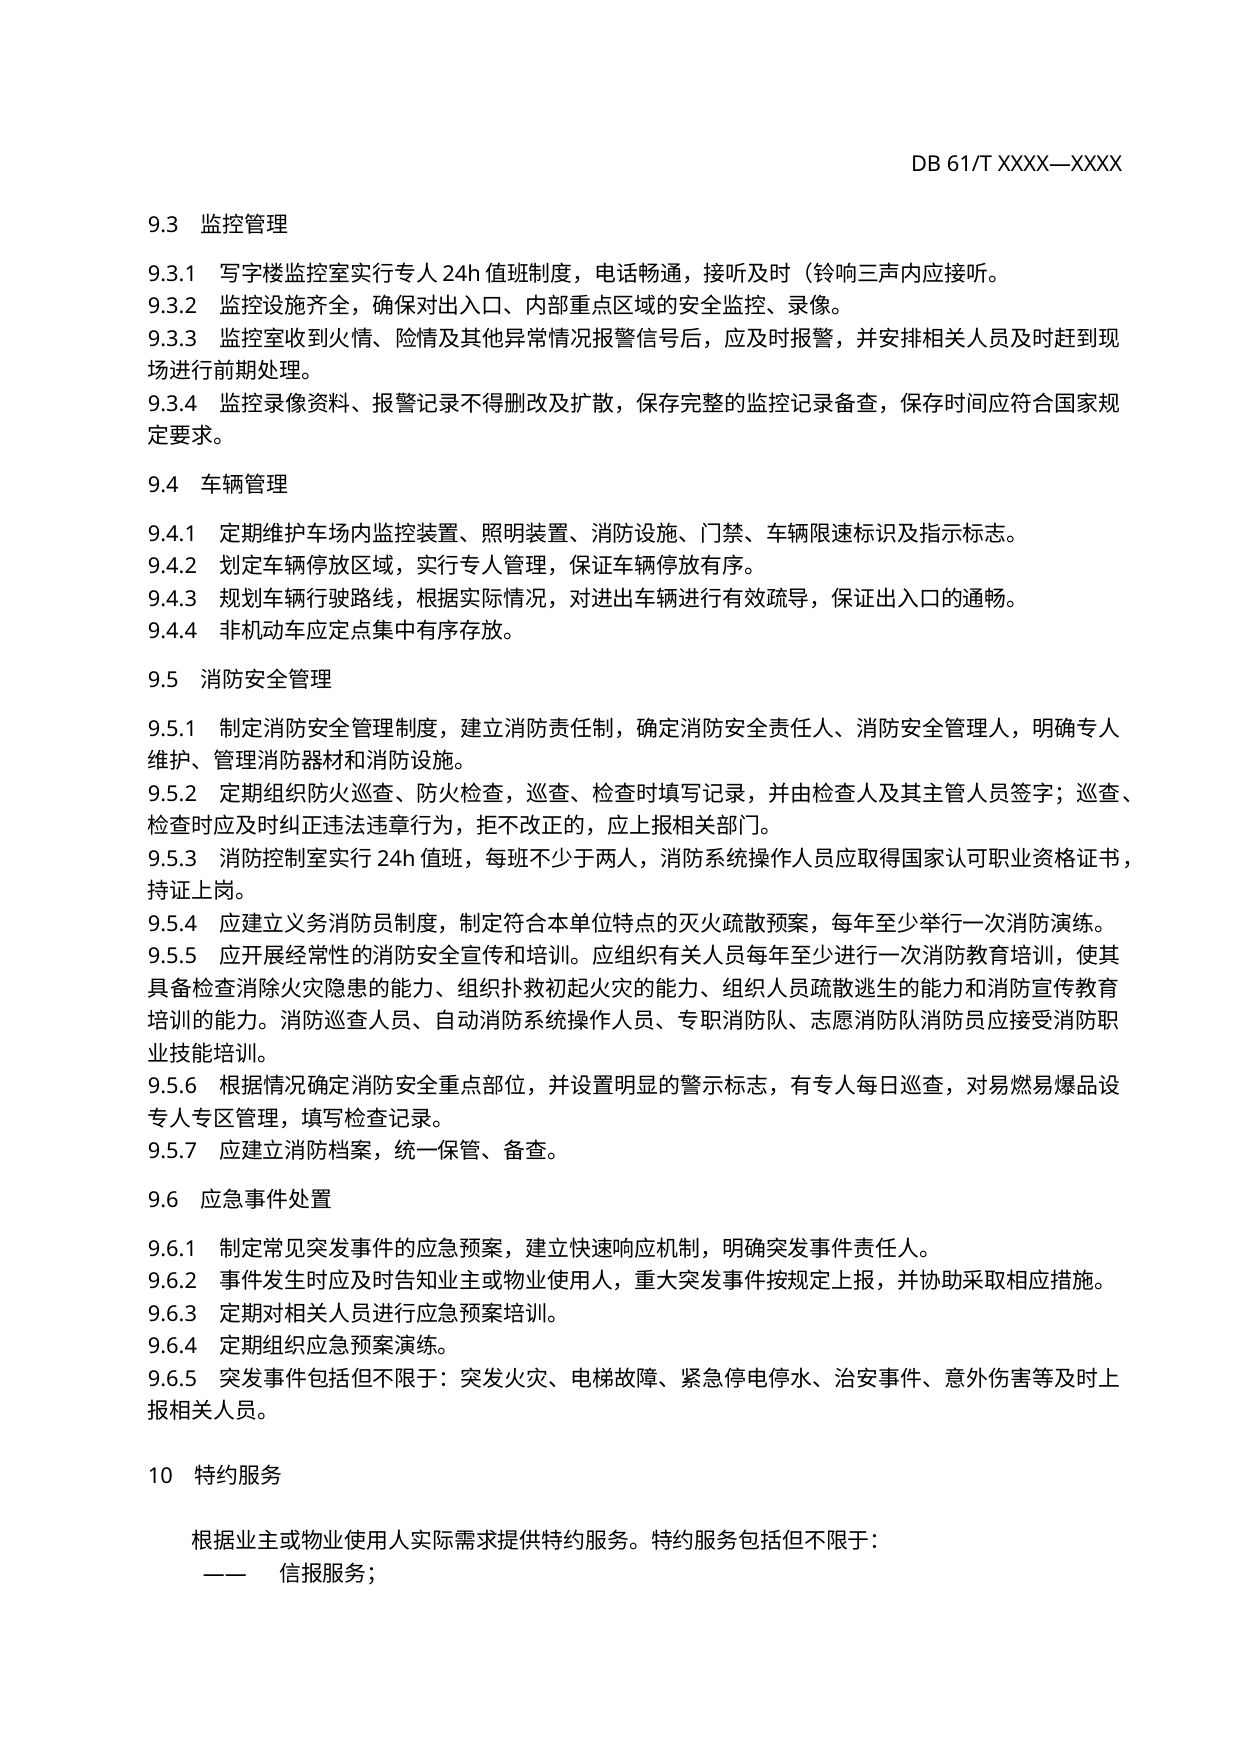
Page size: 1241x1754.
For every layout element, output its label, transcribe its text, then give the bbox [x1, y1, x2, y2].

text 事件发生时应及时告知业主或物业使用人，重大突发事件按规定上报，并协助采取相应措施。 [148, 1263, 1122, 1296]
text 监控室收到火情、险情及其他异常情况报警信号后，应及时报警，并安排相关人员及时赶到现场进行前期处理。 [148, 321, 1122, 386]
text 突发事件包括但不限于：突发火灾、电梯故障、紧急停电停水、治安事件、意外伤害等及时上报相关人员。 [148, 1361, 1122, 1426]
text 监控录像资料、报警记录不得删改及扩散，保存完整的监控记录备查，保存时间应符合国家规定要求。 [148, 386, 1122, 451]
text 应急事件处置 [148, 1182, 1122, 1214]
text 车辆管理 [148, 467, 1122, 499]
text 划定车辆停放区域，实行专人管理，保证车辆停放有序。 [148, 548, 1122, 581]
text 监控设施齐全，确保对出入口、内部重点区域的安全监控、录像。 [148, 288, 1122, 321]
text 监控管理 [148, 207, 1122, 239]
text 定期对相关人员进行应急预案培训。 [148, 1296, 1122, 1328]
text 定期组织应急预案演练。 [148, 1328, 1122, 1361]
text 定期维护车场内监控装置、照明装置、消防设施、门禁、车辆限速标识及指示标志。 [148, 516, 1122, 548]
text 信报服务； [203, 1556, 1122, 1588]
text 非机动车应定点集中有序存放。 [148, 613, 1122, 646]
text 消防安全管理 [148, 662, 1122, 694]
text 应开展经常性的消防安全宣传和培训。应组织有关人员每年至少进行一次消防教育培训，使其具备检查消除火灾隐患的能力、组织扑救初起火灾的能力、组织人员疏散逃生的能力和消防宣传教育培训的能力。消防巡查人员、自动消防系统操作人员、专职消防队、志愿消防队消防员应接受消防职业技能培训。 [148, 938, 1122, 1068]
text 应建立义务消防员制度，制定符合本单位特点的灭火疏散预案，每年至少举行一次消防演练。 [148, 906, 1122, 938]
text 根据情况确定消防安全重点部位，并设置明显的警示标志，有专人每日巡查，对易燃易爆品设专人专区管理，填写检查记录。 [148, 1068, 1122, 1133]
text 消防控制室实行24h值班，每班不少于两人，消防系统操作人员应取得国家认可职业资格证书，持证上岗。 [148, 841, 1122, 906]
text 应建立消防档案，统一保管、备查。 [148, 1133, 1122, 1166]
text 规划车辆行驶路线，根据实际情况，对进出车辆进行有效疏导，保证出入口的通畅。 [148, 581, 1122, 613]
text 定期组织防火巡查、防火检查，巡查、检查时填写记录，并由检查人及其主管人员签字；巡查、检查时应及时纠正违法违章行为，拒不改正的，应上报相关部门。 [148, 776, 1122, 841]
text 根据业主或物业使用人实际需求提供特约服务。特约服务包括但不限于： [148, 1523, 1122, 1556]
text 制定消防安全管理制度，建立消防责任制，确定消防安全责任人、消防安全管理人，明确专人维护、管理消防器材和消防设施。 [148, 711, 1122, 776]
text 制定常见突发事件的应急预案，建立快速响应机制，明确突发事件责任人。 [148, 1231, 1122, 1263]
text 特约服务 [148, 1458, 1122, 1491]
text 写字楼监控室实行专人24h值班制度，电话畅通，接听及时（铃响三声内应接听。 [148, 256, 1122, 288]
